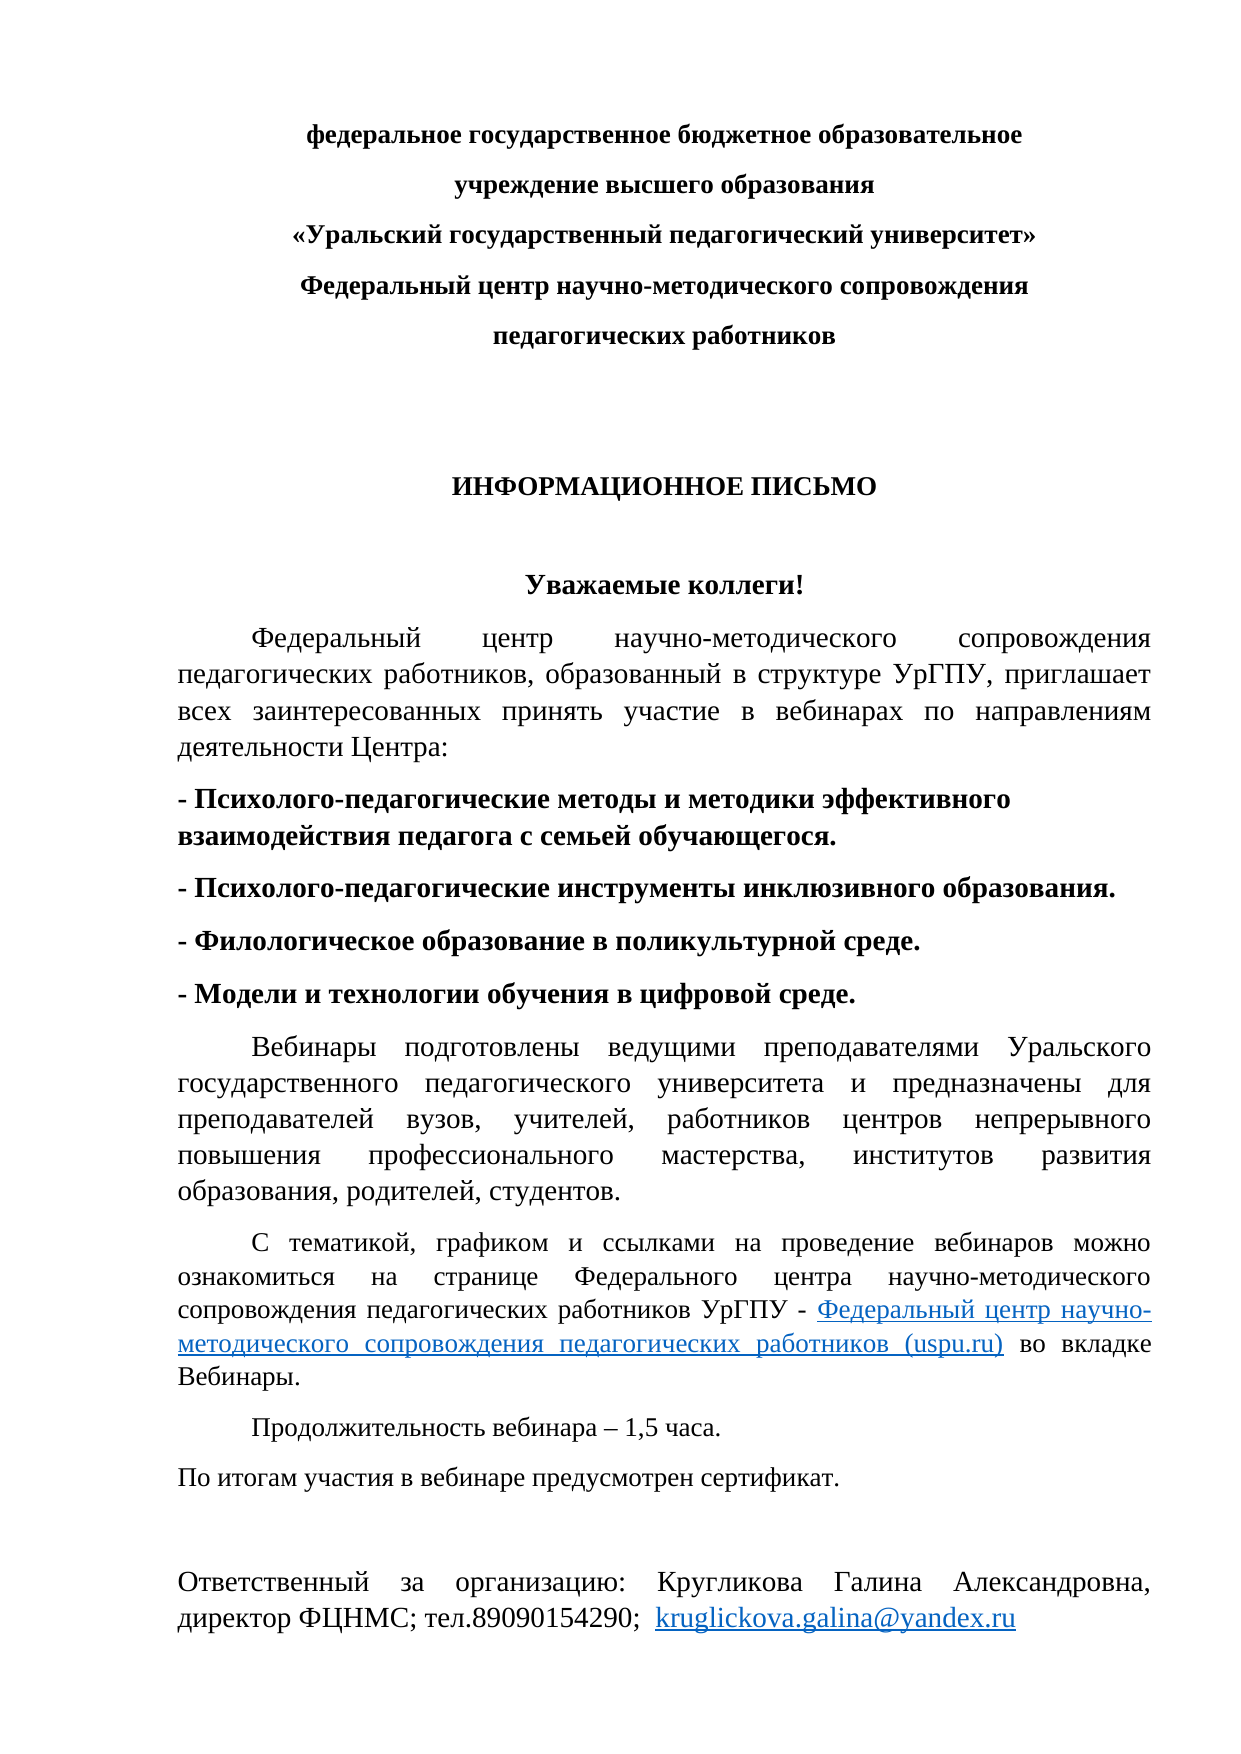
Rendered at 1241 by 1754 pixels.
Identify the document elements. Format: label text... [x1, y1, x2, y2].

text учреждение высшего образования [177, 168, 1152, 199]
text Вебинары подготовлены ведущими преподавателями Уральского государственного педагогического университета и предназначены для преподавателей вузов, учителей, работников центров непрерывного повышения профессионального мастерства, институтов развития образования, родителей, студентов. [177, 1029, 1152, 1207]
text Уважаемые коллеги! [177, 567, 1152, 601]
text Федеральный центр научно-методического сопровождения [177, 269, 1152, 300]
text - Психолого-педагогические инструменты инклюзивного образования. [177, 871, 1152, 904]
text ИНФОРМАЦИОННОЕ ПИСЬМО [177, 469, 1152, 501]
text Федеральный центр научно-методического сопровождения педагогических работников, образованный в структуре УрГПУ, приглашает всех заинтересованных принять участие в вебинарах по направлениям деятельности Центра: [177, 620, 1152, 762]
text С тематикой, графиком и ссылками на проведение вебинаров можно ознакомиться на странице Федерального центра научно-методического сопровождения педагогических работников УрГПУ - Федеральный центр научно-методического сопровождения педагогических работников (uspu.ru) во вкладке Вебинары. [177, 1226, 1152, 1392]
text - Модели и технологии обучения в цифровой среде. [177, 976, 1152, 1010]
text Продолжительность вебинара – 1,5 часа. [177, 1411, 1152, 1442]
text - Психолого-педагогические методы и методики эффективного взаимодействия педагога с семьей обучающегося. [177, 782, 1152, 851]
text федеральное государственное бюджетное образовательное [177, 118, 1152, 149]
text «Уральский государственный педагогический университет» [177, 218, 1152, 250]
text По итогам участия в вебинаре предусмотрен сертификат. [177, 1461, 1152, 1492]
text Ответственный за организацию: Кругликова Галина Александровна, директор ФЦНМС; тел.89090154290; kruglickova.galina@yandex.ru [177, 1564, 1152, 1634]
text - Филологическое образование в поликультурной среде. [177, 923, 1152, 957]
text педагогических работников [177, 319, 1152, 350]
